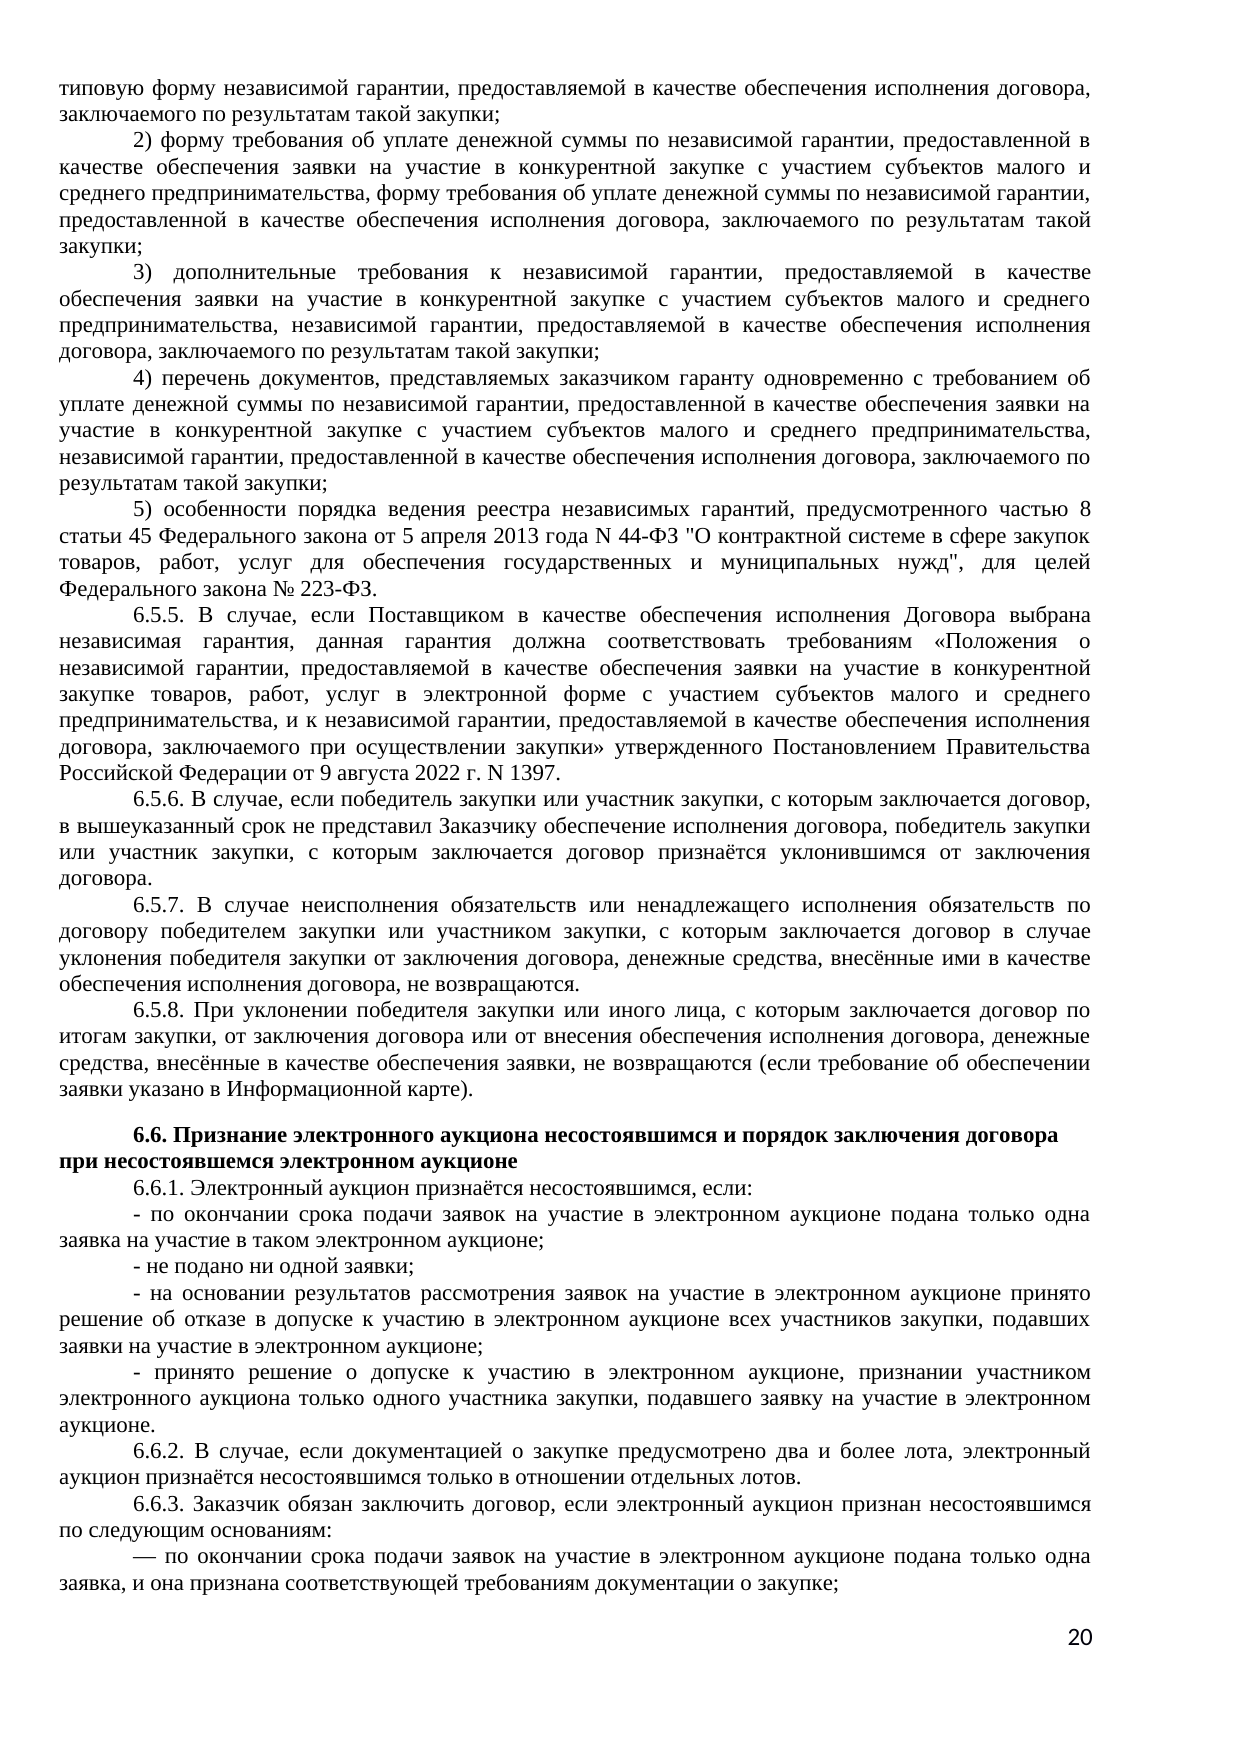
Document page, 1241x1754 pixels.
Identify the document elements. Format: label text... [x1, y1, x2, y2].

text - по окончании срока подачи заявок на участие в электронном аукционе подана только одна заявка на участие в таком электронном аукционе; [59, 1200, 1092, 1253]
text 6.6.1. Электронный аукцион признаётся несостоявшимся, если: [59, 1173, 1092, 1200]
text 3) дополнительные требования к независимой гарантии, предоставляемой в качестве обеспечения заявки на участие в конкурентной закупке с участием субъектов малого и среднего предпринимательства, независимой гарантии, предоставляемой в качестве обеспечения исполнения договора, заключаемого по результатам такой закупки; [59, 258, 1092, 364]
text 6.6. Признание электронного аукциона несостоявшимся и порядок заключения договора при несостоявшемся электронном аукционе [59, 1121, 1092, 1173]
text - на основании результатов рассмотрения заявок на участие в электронном аукционе принято решение об отказе в допуске к участию в электронном аукционе всех участников закупки, подавших заявки на участие в электронном аукционе; [59, 1279, 1092, 1358]
text 6.6.2. В случае, если документацией о закупке предусмотрено два и более лота, электронный аукцион признаётся несостоявшимся только в отношении отдельных лотов. [59, 1437, 1092, 1490]
text 6.6.3. Заказчик обязан заключить договор, если электронный аукцион признан несостоявшимся по следующим основаниям: [59, 1490, 1092, 1542]
text 5) особенности порядка ведения реестра независимых гарантий, предусмотренного частью 8 статьи 45 Федерального закона от 5 апреля 2013 года N 44-ФЗ "О контрактной системе в сфере закупок товаров, работ, услуг для обеспечения государственных и муниципальных нужд", для целей Федерального закона № 223-ФЗ. [59, 496, 1092, 601]
text — по окончании срока подачи заявок на участие в электронном аукционе подана только одна заявка, и она признана соответствующей требованиям документации о закупке; [59, 1542, 1092, 1595]
text - не подано ни одной заявки; [59, 1253, 1092, 1279]
text 4) перечень документов, представляемых заказчиком гаранту одновременно с требованием об уплате денежной суммы по независимой гарантии, предоставленной в качестве обеспечения заявки на участие в конкурентной закупке с участием субъектов малого и среднего предпринимательства, независимой гарантии, предоставленной в качестве обеспечения исполнения договора, заключаемого по результатам такой закупки; [59, 364, 1092, 496]
text 6.5.7. В случае неисполнения обязательств или ненадлежащего исполнения обязательств по договору победителем закупки или участником закупки, с которым заключается договор в случае уклонения победителя закупки от заключения договора, денежные средства, внесённые ими в качестве обеспечения исполнения договора, не возвращаются. [59, 891, 1092, 996]
text - принято решение о допуске к участию в электронном аукционе, признании участником электронного аукциона только одного участника закупки, подавшего заявку на участие в электронном аукционе. [59, 1358, 1092, 1437]
text 6.5.8. При уклонении победителя закупки или иного лица, с которым заключается договор по итогам закупки, от заключения договора или от внесения обеспечения исполнения договора, денежные средства, внесённые в качестве обеспечения заявки, не возвращаются (если требование об обеспечении заявки указано в Информационной карте). [59, 996, 1092, 1102]
text 6.5.6. В случае, если победитель закупки или участник закупки, с которым заключается договор, в вышеуказанный срок не представил Заказчику обеспечение исполнения договора, победитель закупки или участник закупки, с которым заключается договор признаётся уклонившимся от заключения договора. [59, 785, 1092, 891]
text 2) форму требования об уплате денежной суммы по независимой гарантии, предоставленной в качестве обеспечения заявки на участие в конкурентной закупке с участием субъектов малого и среднего предпринимательства, форму требования об уплате денежной суммы по независимой гарантии, предоставленной в качестве обеспечения исполнения договора, заключаемого по результатам такой закупки; [59, 127, 1092, 258]
text 6.5.5. В случае, если Поставщиком в качестве обеспечения исполнения Договора выбрана независимая гарантия, данная гарантия должна соответствовать требованиям «Положения о независимой гарантии, предоставляемой в качестве обеспечения заявки на участие в конкурентной закупке товаров, работ, услуг в электронной форме с участием субъектов малого и среднего предпринимательства, и к независимой гарантии, предоставляемой в качестве обеспечения исполнения договора, заключаемого при осуществлении закупки» утвержденного Постановлением Правительства Российской Федерации от 9 августа 2022 г. N 1397. [59, 601, 1092, 785]
